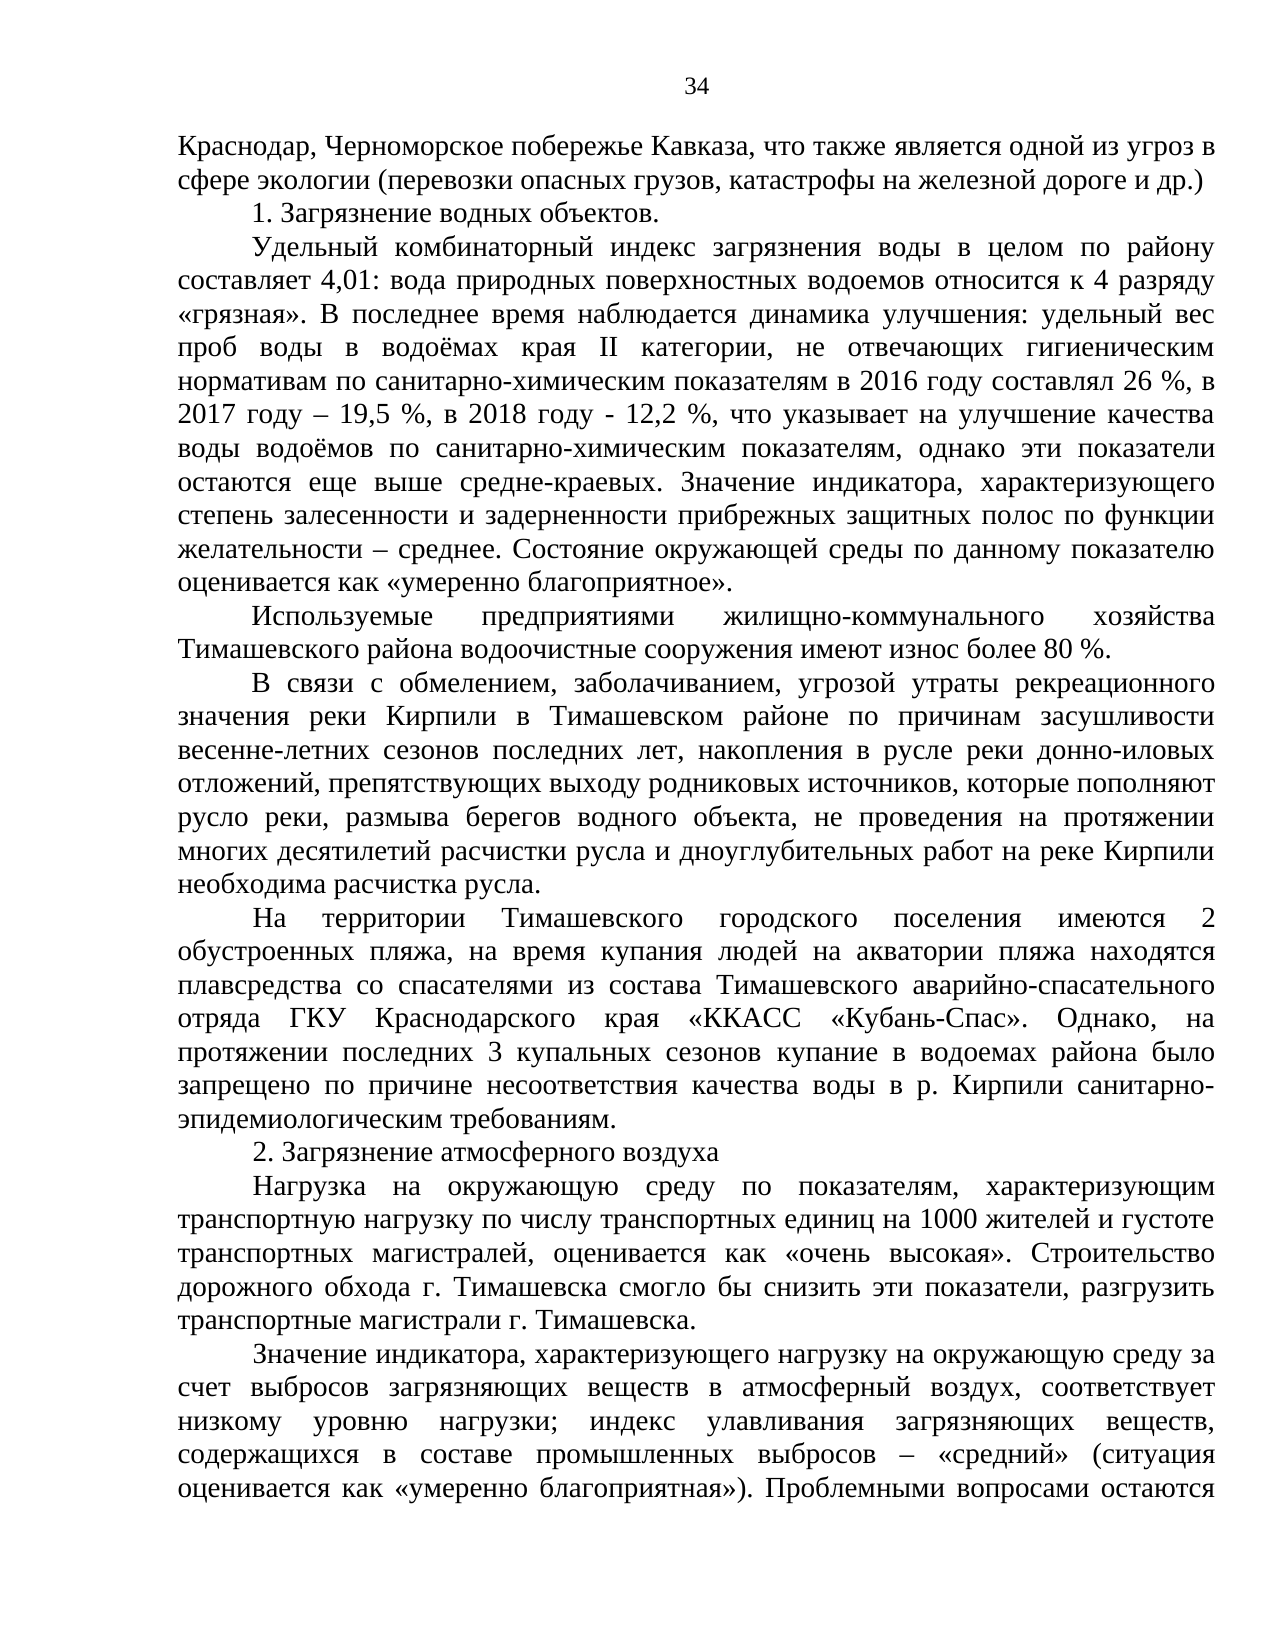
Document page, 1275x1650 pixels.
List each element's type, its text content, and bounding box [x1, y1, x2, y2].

text На территории Тимашевского городского поселения имеются 2 обустроенных пляжа, на время купания людей на акватории пляжа находятся плавсредства со спасателями из состава Тимашевского аварийно-спасательного отряда ГКУ Краснодарского края «ККАСС «Кубань-Спас». Однако, на протяжении последних 3 купальных сезонов купание в водоемах района было запрещено по причине несоответствия качества воды в р. Кирпили санитарно-эпидемиологическим требованиям. [177, 900, 1216, 1134]
text Удельный комбинаторный индекс загрязнения воды в целом по району составляет 4,01: вода природных поверхностных водоемов относится к 4 разряду «грязная». В последнее время наблюдается динамика улучшения: удельный вес проб воды в водоёмах края II категории, не отвечающих гигиеническим нормативам по санитарно-химическим показателям в 2016 году составлял 26 %, в 2017 году – 19,5 %, в 2018 году - 12,2 %, что указывает на улучшение качества воды водоёмов по санитарно-химическим показателям, однако эти показатели остаются еще выше средне-краевых. Значение индикатора, характеризующего степень залесенности и задерненности прибрежных защитных полос по функции желательности – среднее. Состояние окружающей среды по данному показателю оценивается как «умеренно благоприятное». [177, 229, 1216, 598]
text Используемые предприятиями жилищно-коммунального хозяйства Тимашевского района водоочистные сооружения имеют износ более 80 %. [177, 598, 1216, 665]
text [177, 128, 1216, 195]
text Нагрузка на окружающую среду по показателям, характеризующим транспортную нагрузку по числу транспортных единиц на 1000 жителей и густоте транспортных магистралей, оценивается как «очень высокая». Строительство дорожного обхода г. Тимашевска смогло бы снизить эти показатели, разгрузить транспортные магистрали г. Тимашевска. [177, 1168, 1216, 1336]
text 2. Загрязнение атмосферного воздуха [177, 1134, 1216, 1168]
text 1. Загрязнение водных объектов. [177, 195, 1216, 229]
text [177, 1336, 1216, 1503]
text В связи с обмелением, заболачиванием, угрозой утраты рекреационного значения реки Кирпили в Тимашевском районе по причинам засушливости весенне-летних сезонов последних лет, накопления в русле реки донно-иловых отложений, препятствующих выходу родниковых источников, которые пополняют русло реки, размыва берегов водного объекта, не проведения на протяжении многих десятилетий расчистки русла и дноуглубительных работ на реке Кирпили необходима расчистка русла. [177, 665, 1216, 900]
